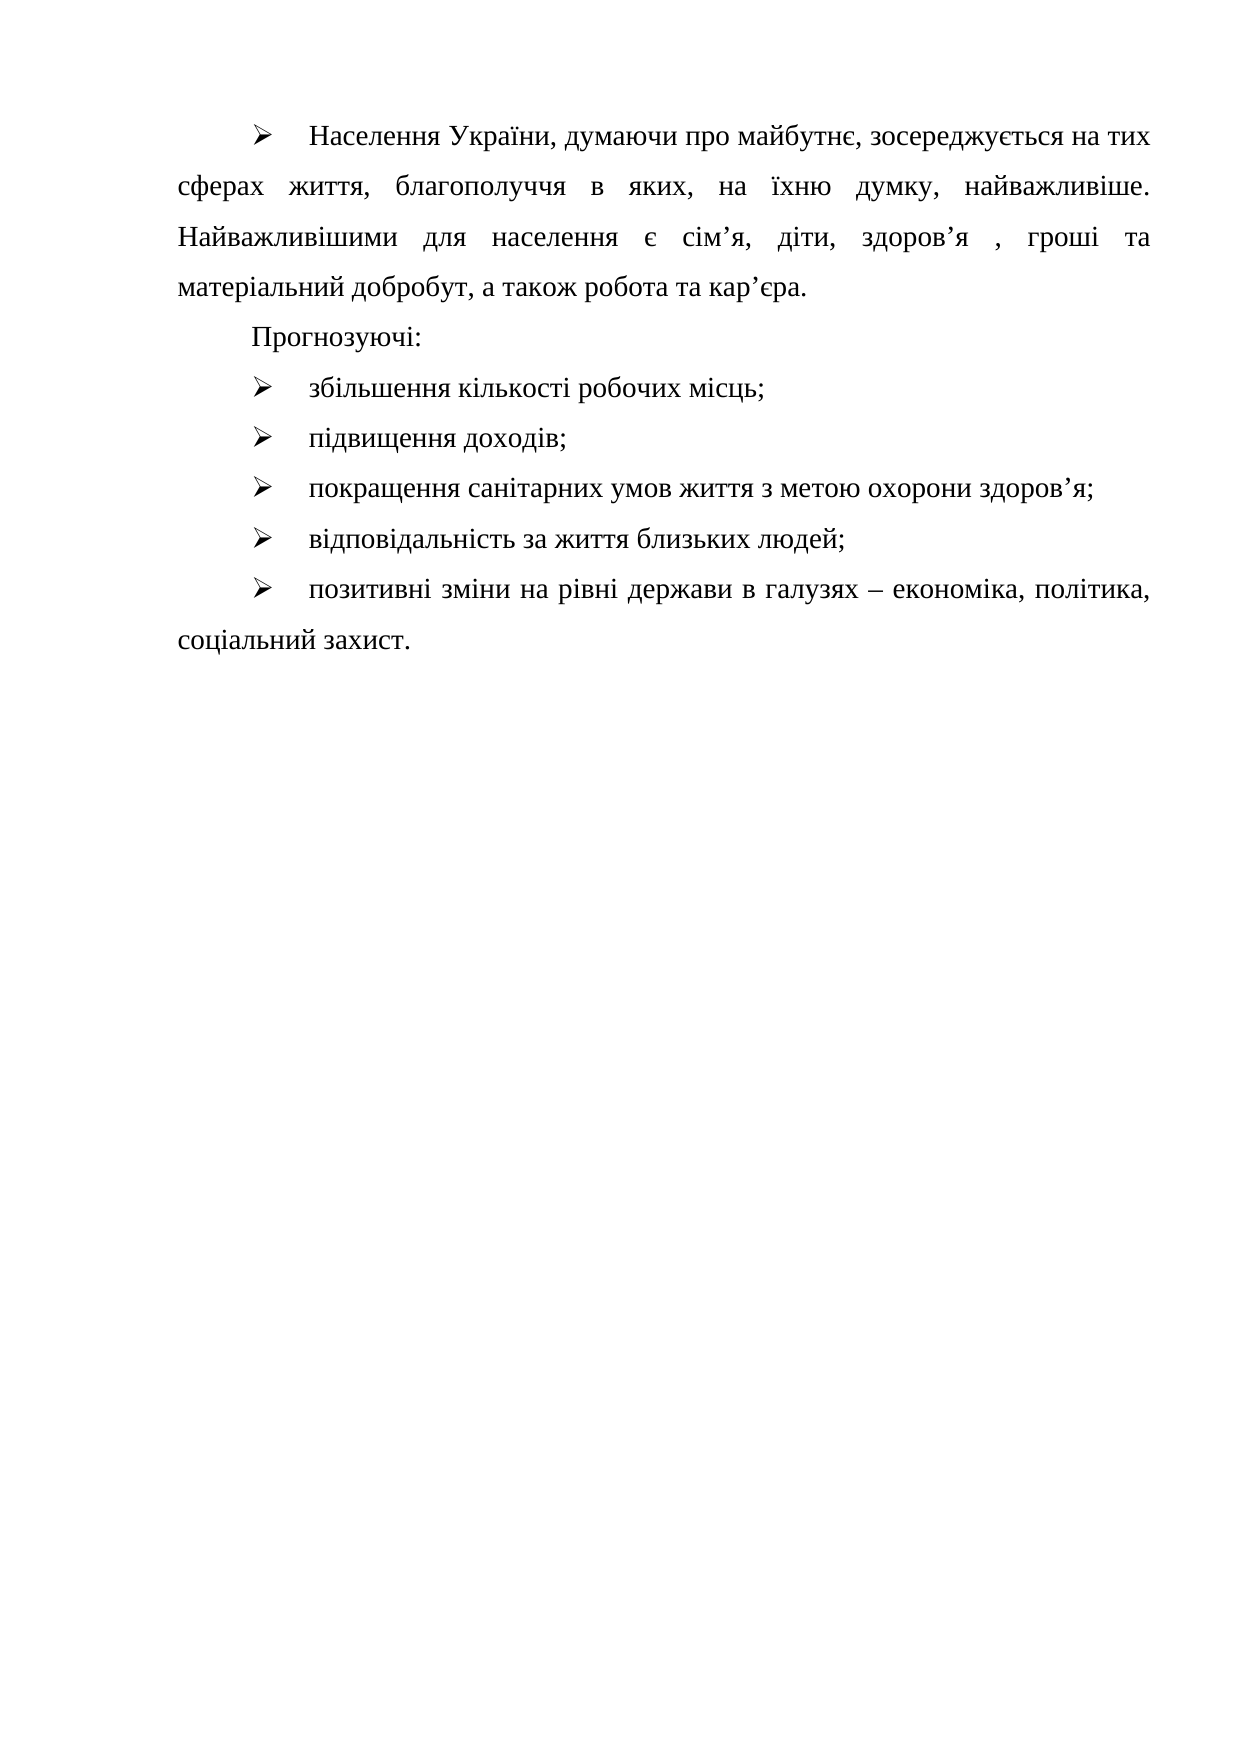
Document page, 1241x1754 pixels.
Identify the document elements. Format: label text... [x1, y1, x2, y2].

list збільшення кількості робочих місць; [177, 370, 1152, 403]
list підвищення доходів; [177, 420, 1152, 454]
list покращення санітарних умов життя з метою охорони здоров’я; [177, 471, 1152, 504]
list позитивні зміни на рівні держави в галузях – економіка, політика, соціальний захист. [177, 571, 1152, 655]
text Прогнозуючі: [177, 319, 1152, 353]
list Населення України, думаючи про майбутнє, зосереджується на тих сферах життя, благополуччя в яких, на їхню думку, найважливіше. Найважливішими для населення є сім’я, діти, здоров’я , гроші та матеріальний добробут, а також робота та кар’єра. [177, 118, 1152, 303]
list відповідальність за життя близьких людей; [177, 521, 1152, 555]
